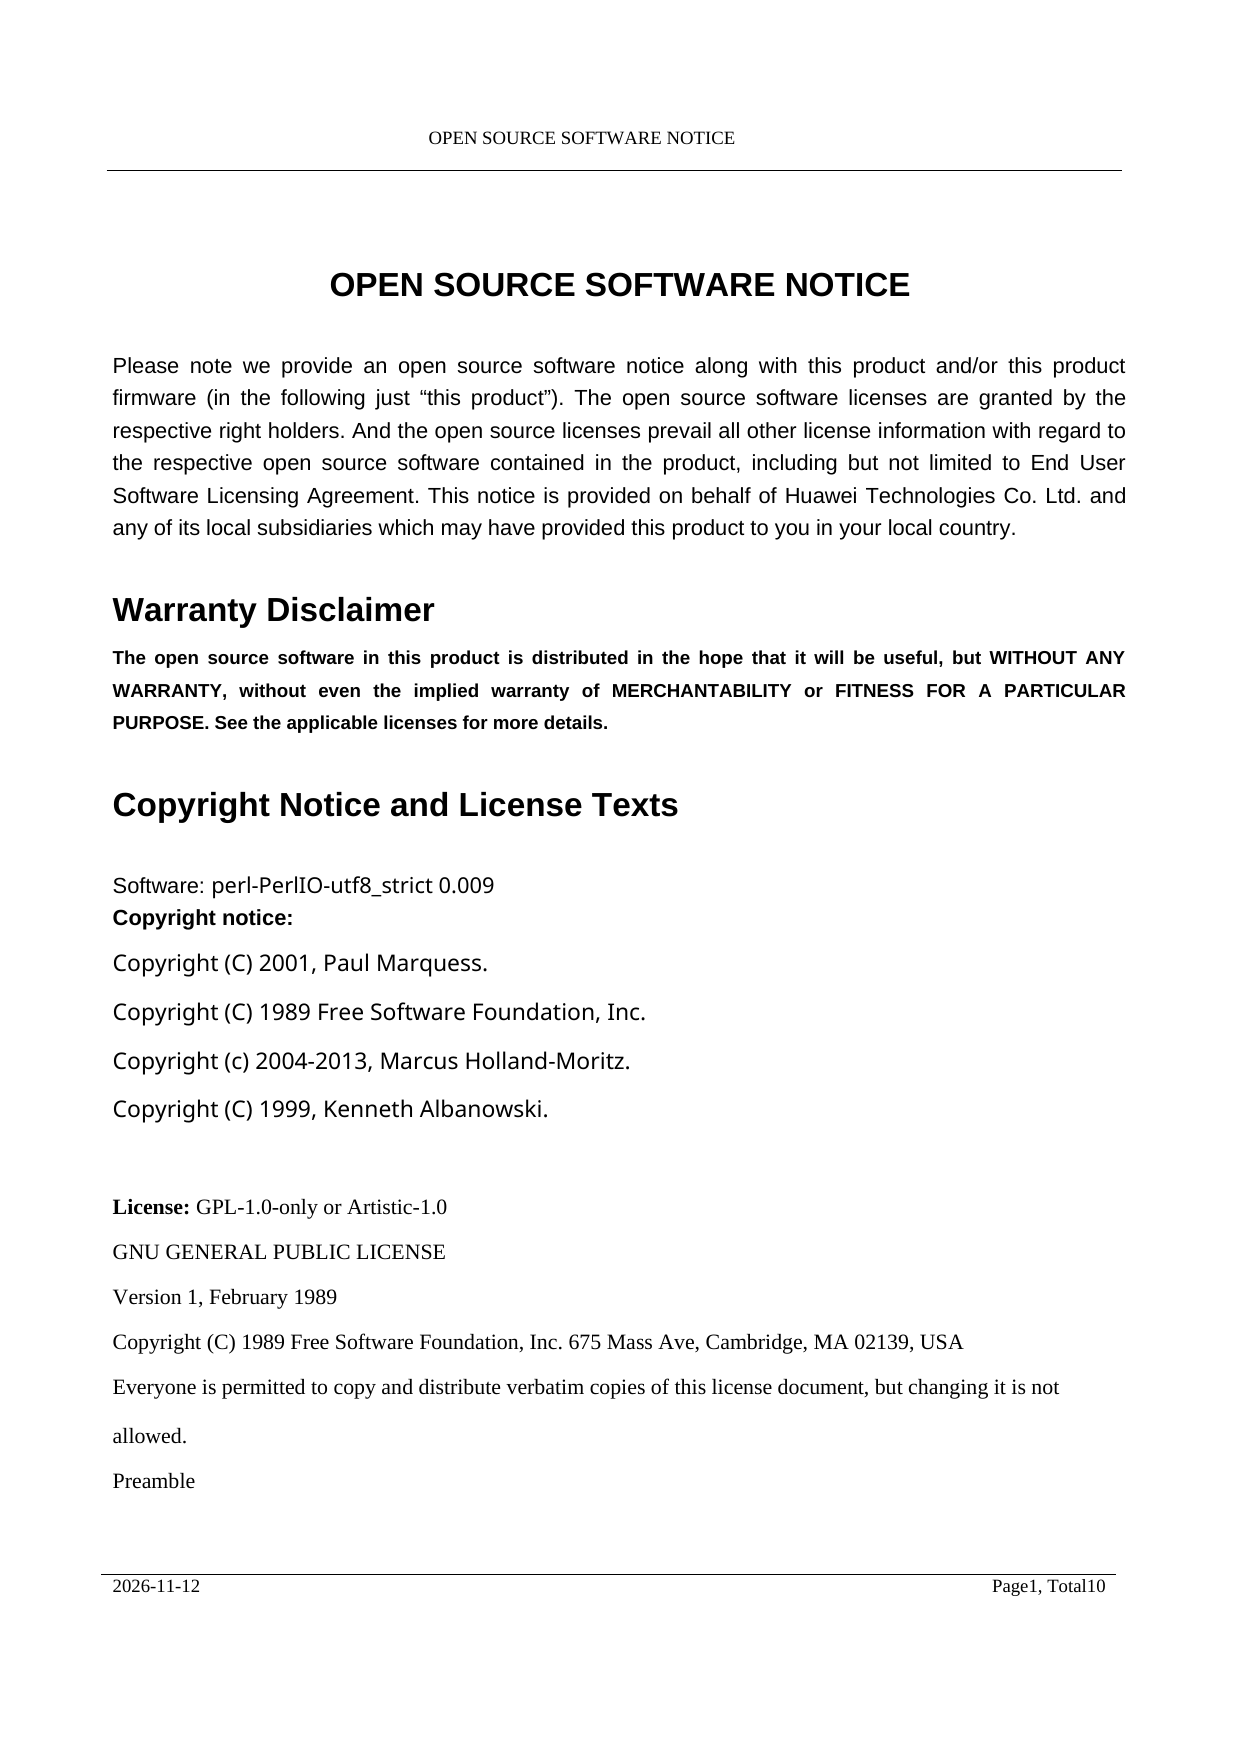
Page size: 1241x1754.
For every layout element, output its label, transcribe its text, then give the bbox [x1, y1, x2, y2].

text Warranty Disclaimer [112, 576, 1128, 641]
text Copyright (C) 1989 Free Software Foundation, Inc. 675 Mass Ave, Cambridge, MA 02139, USA [112, 1326, 1128, 1358]
text Copyright Notice and License Texts [112, 771, 1128, 836]
text Software: perl-PerlIO-utf8_strict 0.009 [112, 869, 1128, 901]
text Everyone is permitted to copy and distribute verbatim copies of this license document, but changing it is not allowed. [112, 1371, 1128, 1452]
text Please note we provide an open source software notice along with this product and/or this product firmware (in the following just “this product”). The open source software licenses are granted by the respective right holders. And the open source licenses prevail all other license information with regard to the respective open source software contained in the product, including but not limited to End User Software Licensing Agreement. This notice is provided on behalf of Huawei Technologies Co. Ltd. and any of its local subsidiaries which may have provided this product to you in your local country. [112, 349, 1128, 544]
text Preamble [112, 1464, 1128, 1497]
text Version 1, February 1989 [112, 1281, 1128, 1313]
text The open source software in this product is distributed in the hope that it will be useful, but WITHOUT ANY WARRANTY, without even the implied warranty of MERCHANTABILITY or FITNESS FOR A PARTICULAR PURPOSE. See the applicable licenses for more details. [112, 641, 1128, 739]
text License: GPL-1.0-only or Artistic-1.0 [112, 1190, 1128, 1223]
text OPEN SOURCE SOFTWARE NOTICE [112, 251, 1128, 316]
text Copyright (C) 2001, Paul Marquess. Copyright (C) 1989 Free Software Foundation, Inc. Copyright (c) 2004-2013, Marcus Holland-Moritz. Copyright (C) 1999, Kenneth Albanowski. [112, 947, 1128, 1174]
text Copyright notice: [112, 901, 1128, 934]
text GNU GENERAL PUBLIC LICENSE [112, 1235, 1128, 1268]
